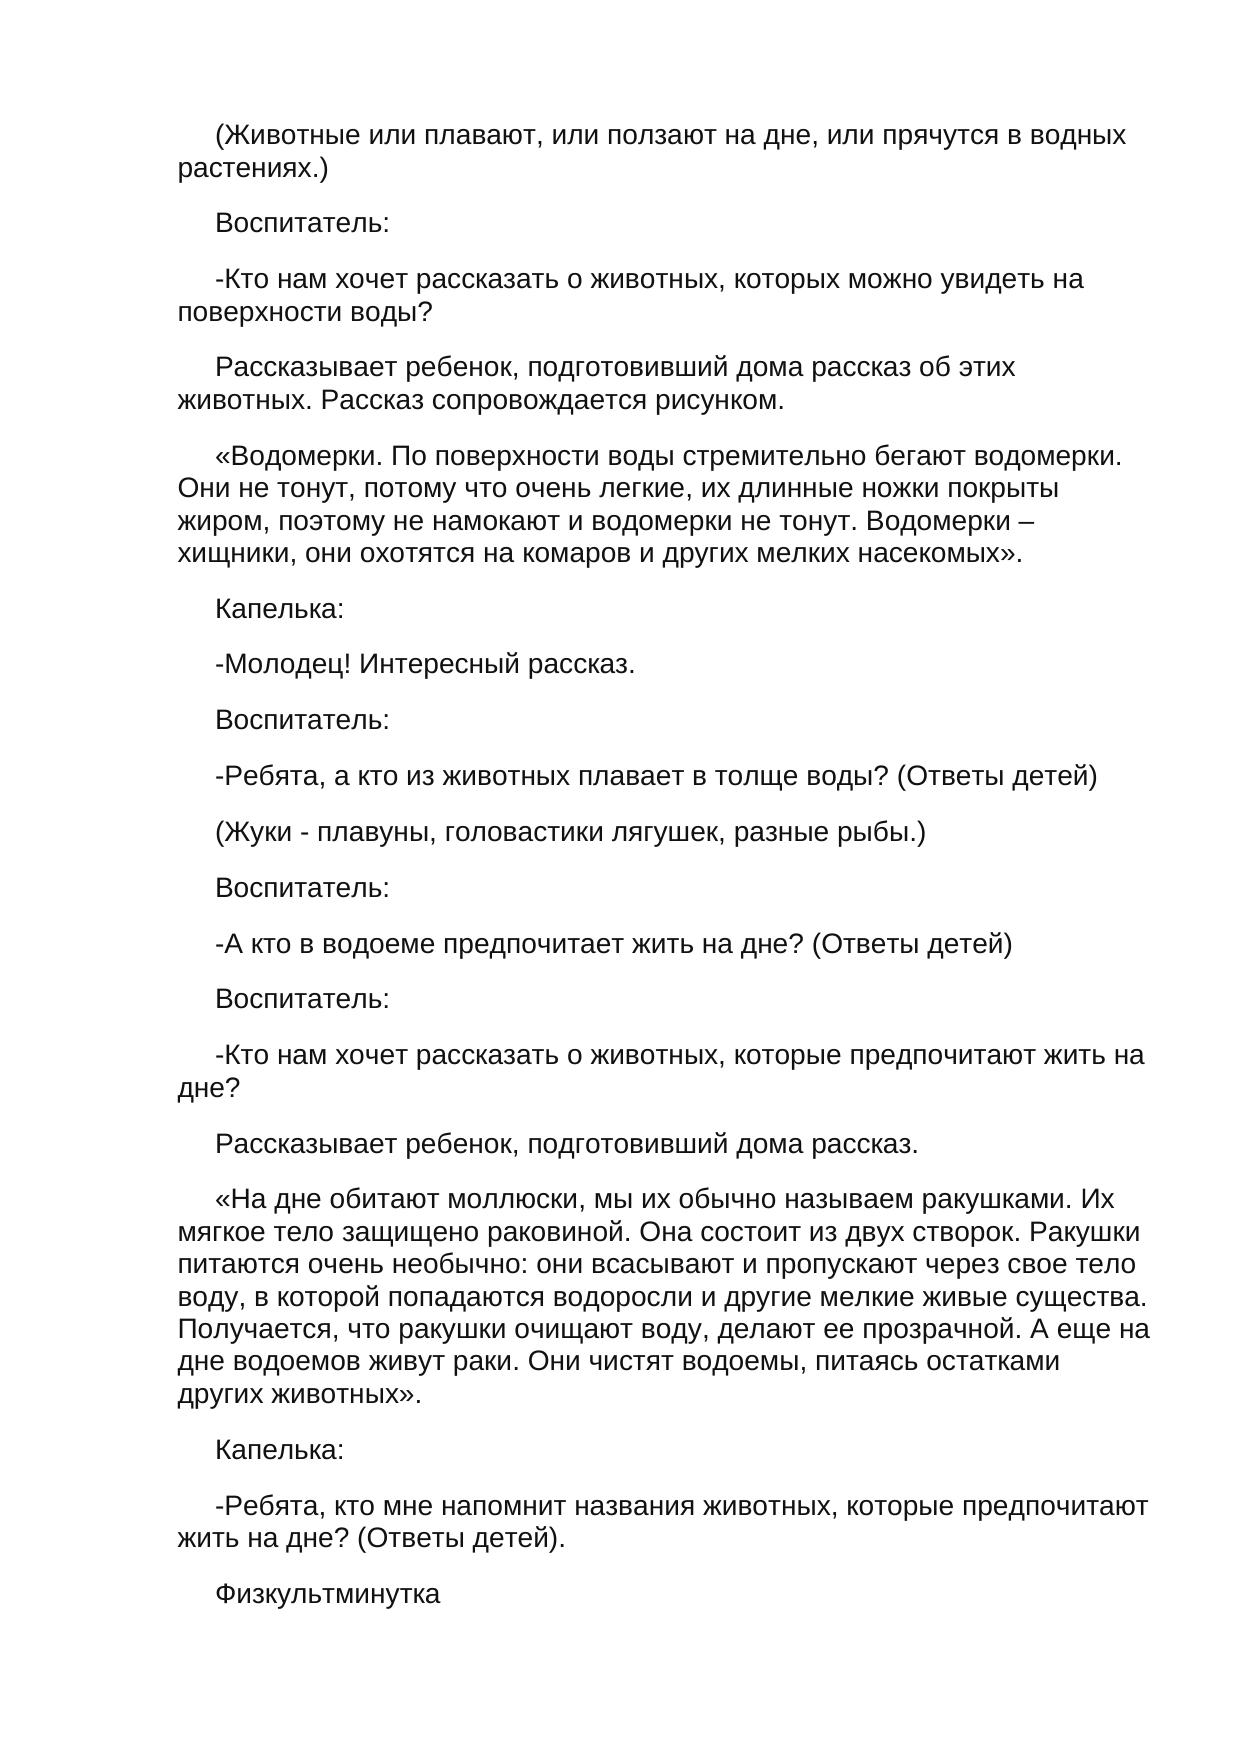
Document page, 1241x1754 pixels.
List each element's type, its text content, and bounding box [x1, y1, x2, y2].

text Рассказывает ребенок, подготовивший дома рассказ. [177, 1127, 1152, 1159]
text «На дне обитают моллюски, мы их обычно называем ракушками. Их мягкое тело защищено раковиной. Она состоит из двух створок. Ракушки питаются очень необычно: они всасывают и пропускают через свое тело воду, в которой попадаются водоросли и другие мелкие живые существа. Получается, что ракушки очищают воду, делают ее прозрачной. А еще на дне водоемов живут раки. Они чистят водоемы, питаясь остатками других животных». [177, 1182, 1152, 1409]
text Капелька: [177, 1433, 1152, 1465]
text Капелька: [177, 592, 1152, 624]
text «Водомерки. По поверхности воды стремительно бегают водомерки. Они не тонут, потому что очень легкие, их длинные ножки покрыты жиром, поэтому не намокают и водомерки не тонут. Водомерки – хищники, они охотятся на комаров и других мелких насекомых». [177, 439, 1152, 568]
text -Ребята, кто мне напомнит названия животных, которые предпочитают жить на дне? (Ответы детей). [177, 1488, 1152, 1553]
text -Кто нам хочет рассказать о животных, которых можно увидеть на поверхности воды? [177, 262, 1152, 327]
text (Животные или плавают, или ползают на дне, или прячутся в водных растениях.) [177, 118, 1152, 183]
text -Молодец! Интересный рассказ. [177, 647, 1152, 680]
text Воспитатель: [177, 871, 1152, 903]
text -Кто нам хочет рассказать о животных, которые предпочитают жить на дне? [177, 1038, 1152, 1103]
text -А кто в водоеме предпочитает жить на дне? (Ответы детей) [177, 927, 1152, 959]
text Воспитатель: [177, 982, 1152, 1015]
text (Жуки - плавуны, головастики лягушек, разные рыбы.) [177, 815, 1152, 847]
text -Ребята, а кто из животных плавает в толще воды? (Ответы детей) [177, 759, 1152, 792]
text Воспитатель: [177, 206, 1152, 239]
text Рассказывает ребенок, подготовивший дома рассказ об этих животных. Рассказ сопровождается рисунком. [177, 350, 1152, 415]
text Физкультминутка [177, 1577, 1152, 1609]
text Воспитатель: [177, 703, 1152, 736]
